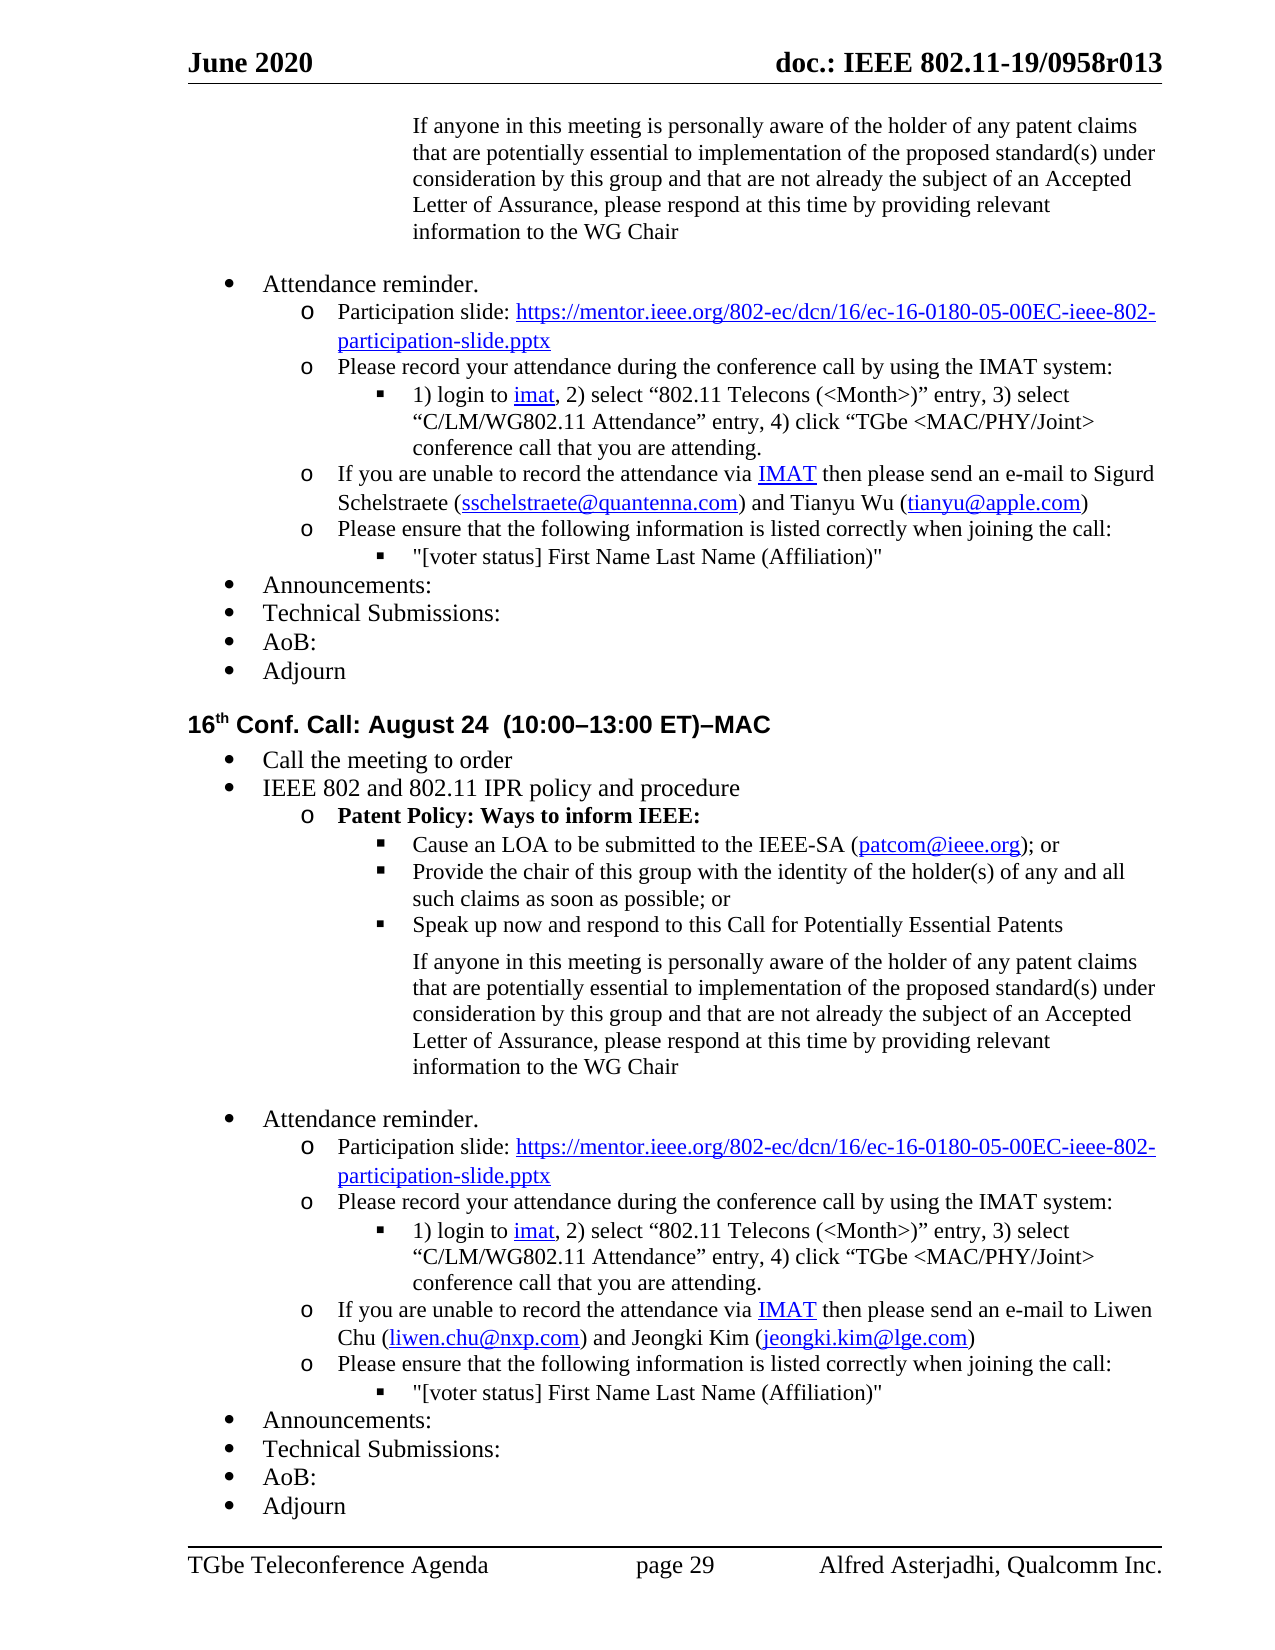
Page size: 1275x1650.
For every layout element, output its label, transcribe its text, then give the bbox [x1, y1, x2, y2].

list Adjourn [225, 1491, 1162, 1520]
list If you are unable to record the attendance via IMAT then please send an e-mail to Sigurd Schelstraete (sschelstraete@quantenna.com) and Tianyu Wu (tianyu@apple.com) [300, 461, 1162, 515]
list Participation slide: https://mentor.ieee.org/802-ec/dcn/16/ec-16-0180-05-00EC-ieee-802-participation-slide.pptx [300, 1133, 1162, 1188]
subtitle 16th Conf. Call: August 24 (10:00–13:00 ET)–MAC [187, 710, 1162, 738]
list AoB: [225, 627, 1162, 656]
list 1) login to imat, 2) select “802.11 Telecons (<Month>)” entry, 3) select “C/LM/WG802.11 Attendance” entry, 4) click “TGbe <MAC/PHY/Joint> conference call that you are attending. [375, 1217, 1162, 1296]
list Attendance reminder. [225, 269, 1162, 298]
list Technical Submissions: [225, 598, 1162, 627]
list IEEE 802 and 802.11 IPR policy and procedure [225, 773, 1162, 802]
list Provide the chair of this group with the identity of the holder(s) of any and all such claims as soon as possible; or [375, 858, 1162, 911]
list Please record your attendance during the conference call by using the IMAT system: [300, 1188, 1162, 1217]
list If anyone in this meeting is personally aware of the holder of any patent claims that are potentially essential to implementation of the proposed standard(s) under consideration by this group and that are not already the subject of an Accepted Letter of Assurance, please respond at this time by providing relevant information to the WG Chair [412, 112, 1162, 244]
list Participation slide: https://mentor.ieee.org/802-ec/dcn/16/ec-16-0180-05-00EC-ieee-802-participation-slide.pptx [300, 298, 1162, 353]
list Attendance reminder. [225, 1104, 1162, 1133]
list Please record your attendance during the conference call by using the IMAT system: [300, 353, 1162, 381]
list Call the meeting to order [225, 745, 1162, 773]
list "[voter status] First Name Last Name (Affiliation)" [375, 1378, 1162, 1405]
list Cause an LOA to be submitted to the IEEE-SA (patcom@ieee.org); or [375, 831, 1162, 858]
list AoB: [225, 1462, 1162, 1491]
list Please ensure that the following information is listed correctly when joining the call: [300, 1350, 1162, 1378]
list Speak up now and respond to this Call for Potentially Essential Patents [375, 911, 1162, 937]
list Announcements: [225, 1405, 1162, 1434]
list Technical Submissions: [225, 1434, 1162, 1462]
list 1) login to imat, 2) select “802.11 Telecons (<Month>)” entry, 3) select “C/LM/WG802.11 Attendance” entry, 4) click “TGbe <MAC/PHY/Joint> conference call that you are attending. [375, 381, 1162, 461]
list Patent Policy: Ways to inform IEEE: [300, 802, 1162, 831]
list Announcements: [225, 570, 1162, 598]
list If anyone in this meeting is personally aware of the holder of any patent claims that are potentially essential to implementation of the proposed standard(s) under consideration by this group and that are not already the subject of an Accepted Letter of Assurance, please respond at this time by providing relevant information to the WG Chair [412, 948, 1162, 1079]
list Adjourn [225, 656, 1162, 685]
list "[voter status] First Name Last Name (Affiliation)" [375, 543, 1162, 570]
list If you are unable to record the attendance via IMAT then please send an e-mail to Liwen Chu (liwen.chu@nxp.com) and Jeongki Kim (jeongki.kim@lge.com) [300, 1296, 1162, 1350]
list Please ensure that the following information is listed correctly when joining the call: [300, 515, 1162, 543]
